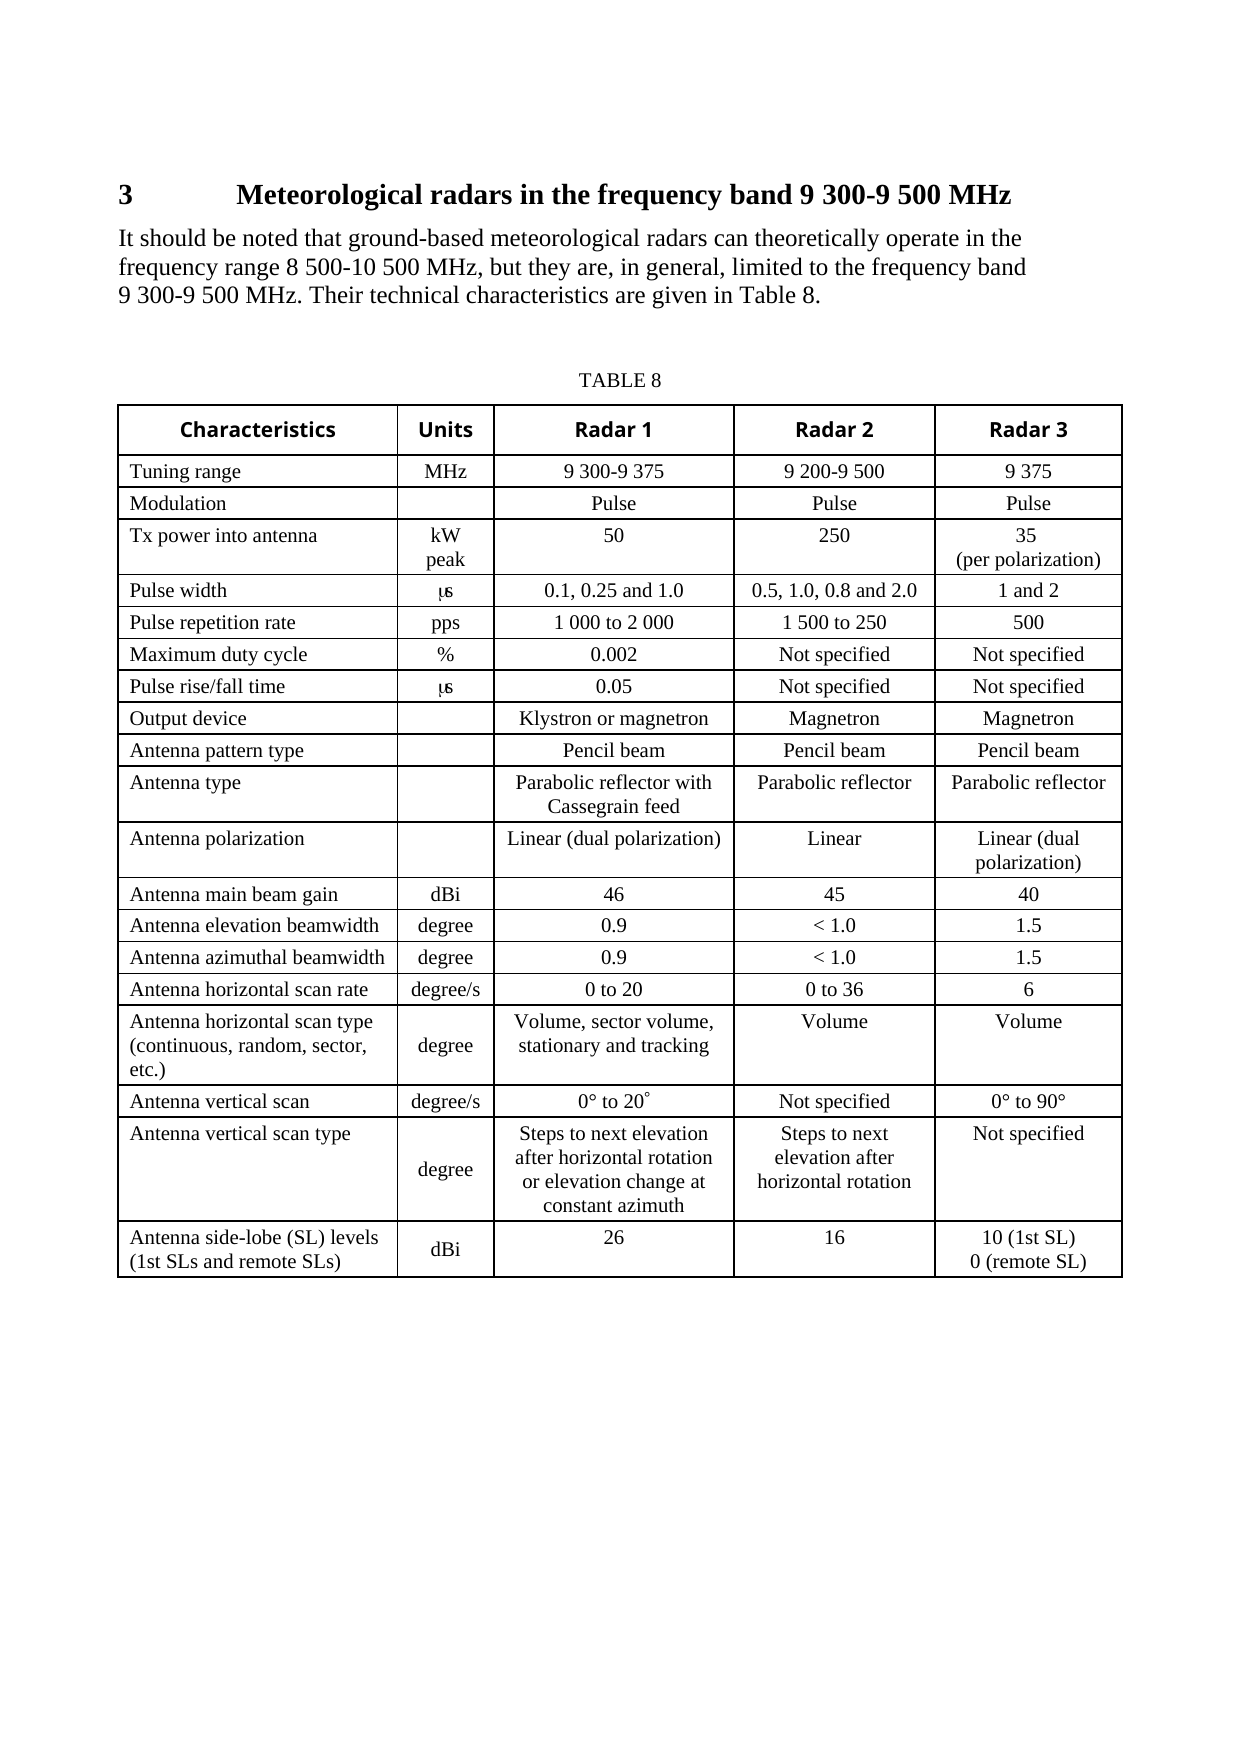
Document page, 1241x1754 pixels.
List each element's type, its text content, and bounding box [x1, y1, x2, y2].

table_cell Magnetron [936, 703, 1121, 733]
table_cell Steps to next elevation after horizontal rotation or elevation change at constant azimuth [495, 1118, 733, 1220]
table_cell Pulse width [119, 575, 397, 606]
table_cell s [398, 575, 493, 606]
table_cell Not specified [735, 1086, 934, 1116]
table_header Radar 1 [495, 406, 733, 454]
table_cell Antenna horizontal scan rate [119, 974, 397, 1004]
table_cell Pencil beam [735, 735, 934, 765]
table_cell Linear (dual polarization) [495, 823, 733, 877]
table_cell 26 [495, 1222, 733, 1276]
table_cell 0 to 36 [735, 974, 934, 1004]
table_cell 0.05 [495, 671, 733, 701]
table_cell 0° to 90° [936, 1086, 1121, 1116]
table_cell 35 (per polarization) [936, 520, 1121, 574]
table_cell 0.5, 1.0, 0.8 and 2.0 [735, 575, 934, 606]
table_cell degree [398, 942, 493, 972]
table_cell Antenna polarization [119, 823, 397, 877]
table_cell [398, 735, 493, 765]
table_cell Modulation [119, 488, 397, 518]
table_cell Parabolic reflector [735, 767, 934, 821]
table_cell Parabolic reflector with Cassegrain feed [495, 767, 733, 821]
table_cell 40 [936, 878, 1121, 909]
table_cell Antenna main beam gain [119, 878, 397, 909]
table_cell Pulse [495, 488, 733, 518]
table_header Radar 3 [936, 406, 1121, 454]
table_cell degree [398, 1006, 493, 1084]
table_cell degree/s [398, 974, 493, 1004]
table_cell Parabolic reflector [936, 767, 1121, 821]
table_cell Magnetron [735, 703, 934, 733]
table_cell Not specified [936, 639, 1121, 669]
table_cell kW peak [398, 520, 493, 574]
table_cell Not specified [936, 671, 1121, 701]
table_cell 500 [936, 607, 1121, 637]
table_cell Not specified [735, 639, 934, 669]
table_cell [398, 703, 493, 733]
table_cell Steps to next elevation after horizontal rotation [735, 1118, 934, 1220]
table_cell 0° to 20 [495, 1086, 733, 1116]
text It should be noted that ground-based meteorological radars can theoretically operate in the frequency range 8 500-10 500 MHz, but they are, in general, limited to the frequency band 9 300-9 500 MHz. Their technical characteristics are given in Table 8. [118, 223, 1122, 309]
table_cell 45 [735, 878, 934, 909]
table_cell 0.9 [495, 910, 733, 941]
table_cell Linear (dual polarization) [936, 823, 1121, 877]
table_cell 1 500 to 250 [735, 607, 934, 637]
table_cell 9 300-9 375 [495, 456, 733, 486]
table_cell Pencil beam [936, 735, 1121, 765]
table_cell [398, 823, 493, 877]
table_cell 9 375 [936, 456, 1121, 486]
table_cell Antenna azimuthal beamwidth [119, 942, 397, 972]
table_cell Volume, sector volume, stationary and tracking [495, 1006, 733, 1084]
table_cell Antenna vertical scan [119, 1086, 397, 1116]
table_cell Antenna vertical scan type [119, 1118, 397, 1220]
table_cell 250 [735, 520, 934, 574]
table_cell Tuning range [119, 456, 397, 486]
table_cell 0.002 [495, 639, 733, 669]
table_cell 0 to 20 [495, 974, 733, 1004]
table_cell 1.5 [936, 942, 1121, 972]
table_cell 0.9 [495, 942, 733, 972]
table_cell 10 (1st SL) 0 (remote SL) [936, 1222, 1121, 1276]
table_cell 46 [495, 878, 733, 909]
table_cell Maximum duty cycle [119, 639, 397, 669]
table_cell dBi [398, 1222, 493, 1276]
table_header Radar 2 [735, 406, 934, 454]
table_cell Not specified [735, 671, 934, 701]
table_cell Pulse rise/fall time [119, 671, 397, 701]
table_cell Tx power into antenna [119, 520, 397, 574]
table_cell % [398, 639, 493, 669]
table_cell s [398, 671, 493, 701]
table_cell pps [398, 607, 493, 637]
table_cell 0.1, 0.25 and 1.0 [495, 575, 733, 606]
table_cell degree [398, 910, 493, 941]
table_cell Volume [735, 1006, 934, 1084]
table_cell Not specified [936, 1118, 1121, 1220]
table_cell Antenna pattern type [119, 735, 397, 765]
table_cell 9 200-9 500 [735, 456, 934, 486]
table_cell 50 [495, 520, 733, 574]
table_cell MHz [398, 456, 493, 486]
subtitle 3 Meteorological radars in the frequency band 9 300-9 500 MHz [118, 177, 1122, 210]
table_cell Pulse [936, 488, 1121, 518]
table_cell 16 [735, 1222, 934, 1276]
table_cell Pulse repetition rate [119, 607, 397, 637]
table_cell [398, 767, 493, 821]
table_header Units [398, 406, 493, 454]
table_cell Pencil beam [495, 735, 733, 765]
text TABLE 8 [118, 367, 1122, 392]
table_cell < 1.0 [735, 942, 934, 972]
table_header Characteristics [119, 406, 397, 454]
table_cell Pulse [735, 488, 934, 518]
table_cell 1 and 2 [936, 575, 1121, 606]
table_cell Antenna horizontal scan type (continuous, random, sector, etc.) [119, 1006, 397, 1084]
table_cell Antenna side-lobe (SL) levels (1st SLs and remote SLs) [119, 1222, 397, 1276]
table_cell Output device [119, 703, 397, 733]
table_cell Antenna elevation beamwidth [119, 910, 397, 941]
table_cell 1.5 [936, 910, 1121, 941]
table_cell Antenna type [119, 767, 397, 821]
table_cell < 1.0 [735, 910, 934, 941]
table_cell 6 [936, 974, 1121, 1004]
table_cell dBi [398, 878, 493, 909]
table_cell degree [398, 1118, 493, 1220]
table_cell degree/s [398, 1086, 493, 1116]
table_cell Volume [936, 1006, 1121, 1084]
table_cell Klystron or magnetron [495, 703, 733, 733]
table_cell [398, 488, 493, 518]
table_cell 1 000 to 2 000 [495, 607, 733, 637]
table_cell Linear [735, 823, 934, 877]
